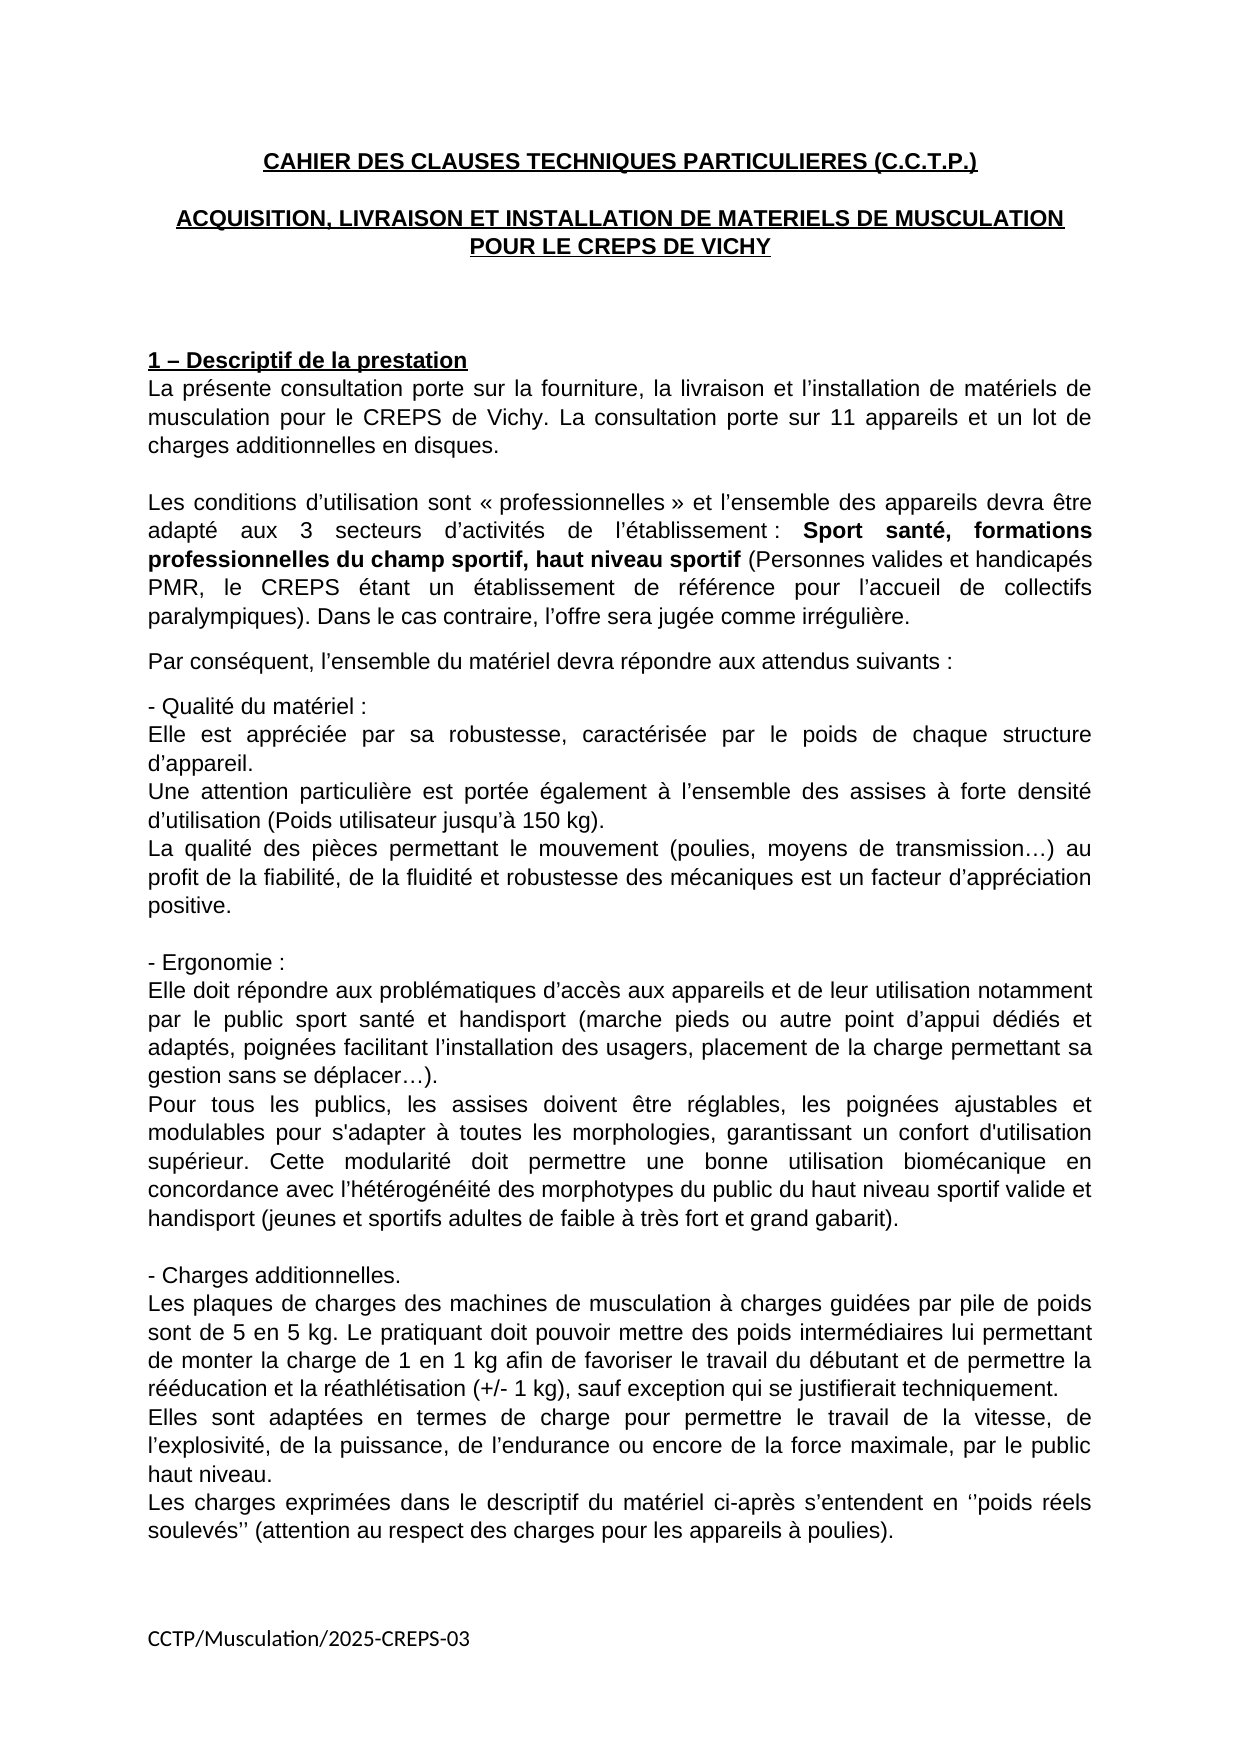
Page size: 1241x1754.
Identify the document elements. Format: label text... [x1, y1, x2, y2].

text 1 – Descriptif de la prestation [148, 347, 1093, 373]
text Elles sont adaptées en termes de charge pour permettre le travail de la vitesse, de l’explosivité, de la puissance, de l’endurance ou encore de la force maximale, par le public haut niveau. [148, 1404, 1093, 1487]
text La présente consultation porte sur la fourniture, la livraison et l’installation de matériels de musculation pour le CREPS de Vichy. La consultation porte sur 11 appareils et un lot de charges additionnelles en disques. [148, 375, 1093, 458]
text ACQUISITION, LIVRAISON ET INSTALLATION DE MATERIELS DE MUSCULATION POUR LE CREPS DE VICHY [148, 204, 1093, 259]
text La qualité des pièces permettant le mouvement (poulies, moyens de transmission…) au profit de la fiabilité, de la fluidité et robustesse des mécaniques est un facteur d’appréciation positive. [148, 835, 1093, 918]
text Elle est appréciée par sa robustesse, caractérisée par le poids de chaque structure d’appareil. [148, 721, 1093, 776]
text - Ergonomie : [148, 949, 1093, 975]
text - Qualité du matériel : [148, 693, 1093, 719]
text Les plaques de charges des machines de musculation à charges guidées par pile de poids sont de 5 en 5 kg. Le pratiquant doit pouvoir mettre des poids intermédiaires lui permettant de monter la charge de 1 en 1 kg afin de favoriser le travail du débutant et de permettre la rééducation et la réathlétisation (+/- 1 kg), sauf exception qui se justifierait techniquement. [148, 1290, 1093, 1402]
text Pour tous les publics, les assises doivent être réglables, les poignées ajustables et modulables pour s'adapter à toutes les morphologies, garantissant un confort d'utilisation supérieur. Cette modularité doit permettre une bonne utilisation biomécanique en concordance avec l’hétérogénéité des morphotypes du public du haut niveau sportif valide et handisport (jeunes et sportifs adultes de faible à très fort et grand gabarit). [148, 1091, 1093, 1231]
text Les charges exprimées dans le descriptif du matériel ci-après s’entendent en ‘’poids réels soulevés’’ (attention au respect des charges pour les appareils à poulies). [148, 1489, 1093, 1544]
text Par conséquent, l’ensemble du matériel devra répondre aux attendus suivants : [148, 648, 1093, 674]
text CAHIER DES CLAUSES TECHNIQUES PARTICULIERES (C.C.T.P.) [148, 148, 1093, 174]
text Une attention particulière est portée également à l’ensemble des assises à forte densité d’utilisation (Poids utilisateur jusqu’à 150 kg). [148, 778, 1093, 833]
text - Charges additionnelles. [148, 1262, 1093, 1288]
text Elle doit répondre aux problématiques d’accès aux appareils et de leur utilisation notamment par le public sport santé et handisport (marche pieds ou autre point d’appui dédiés et adaptés, poignées facilitant l’installation des usagers, placement de la charge permettant sa gestion sans se déplacer…). [148, 977, 1093, 1089]
text Les conditions d’utilisation sont « professionnelles » et l’ensemble des appareils devra être adapté aux 3 secteurs d’activités de l’établissement : Sport santé, formations professionnelles du champ sportif, haut niveau sportif (Personnes valides et handicapés PMR, le CREPS étant un établissement de référence pour l’accueil de collectifs paralympiques). Dans le cas contraire, l’offre sera jugée comme irrégulière. [148, 489, 1093, 629]
